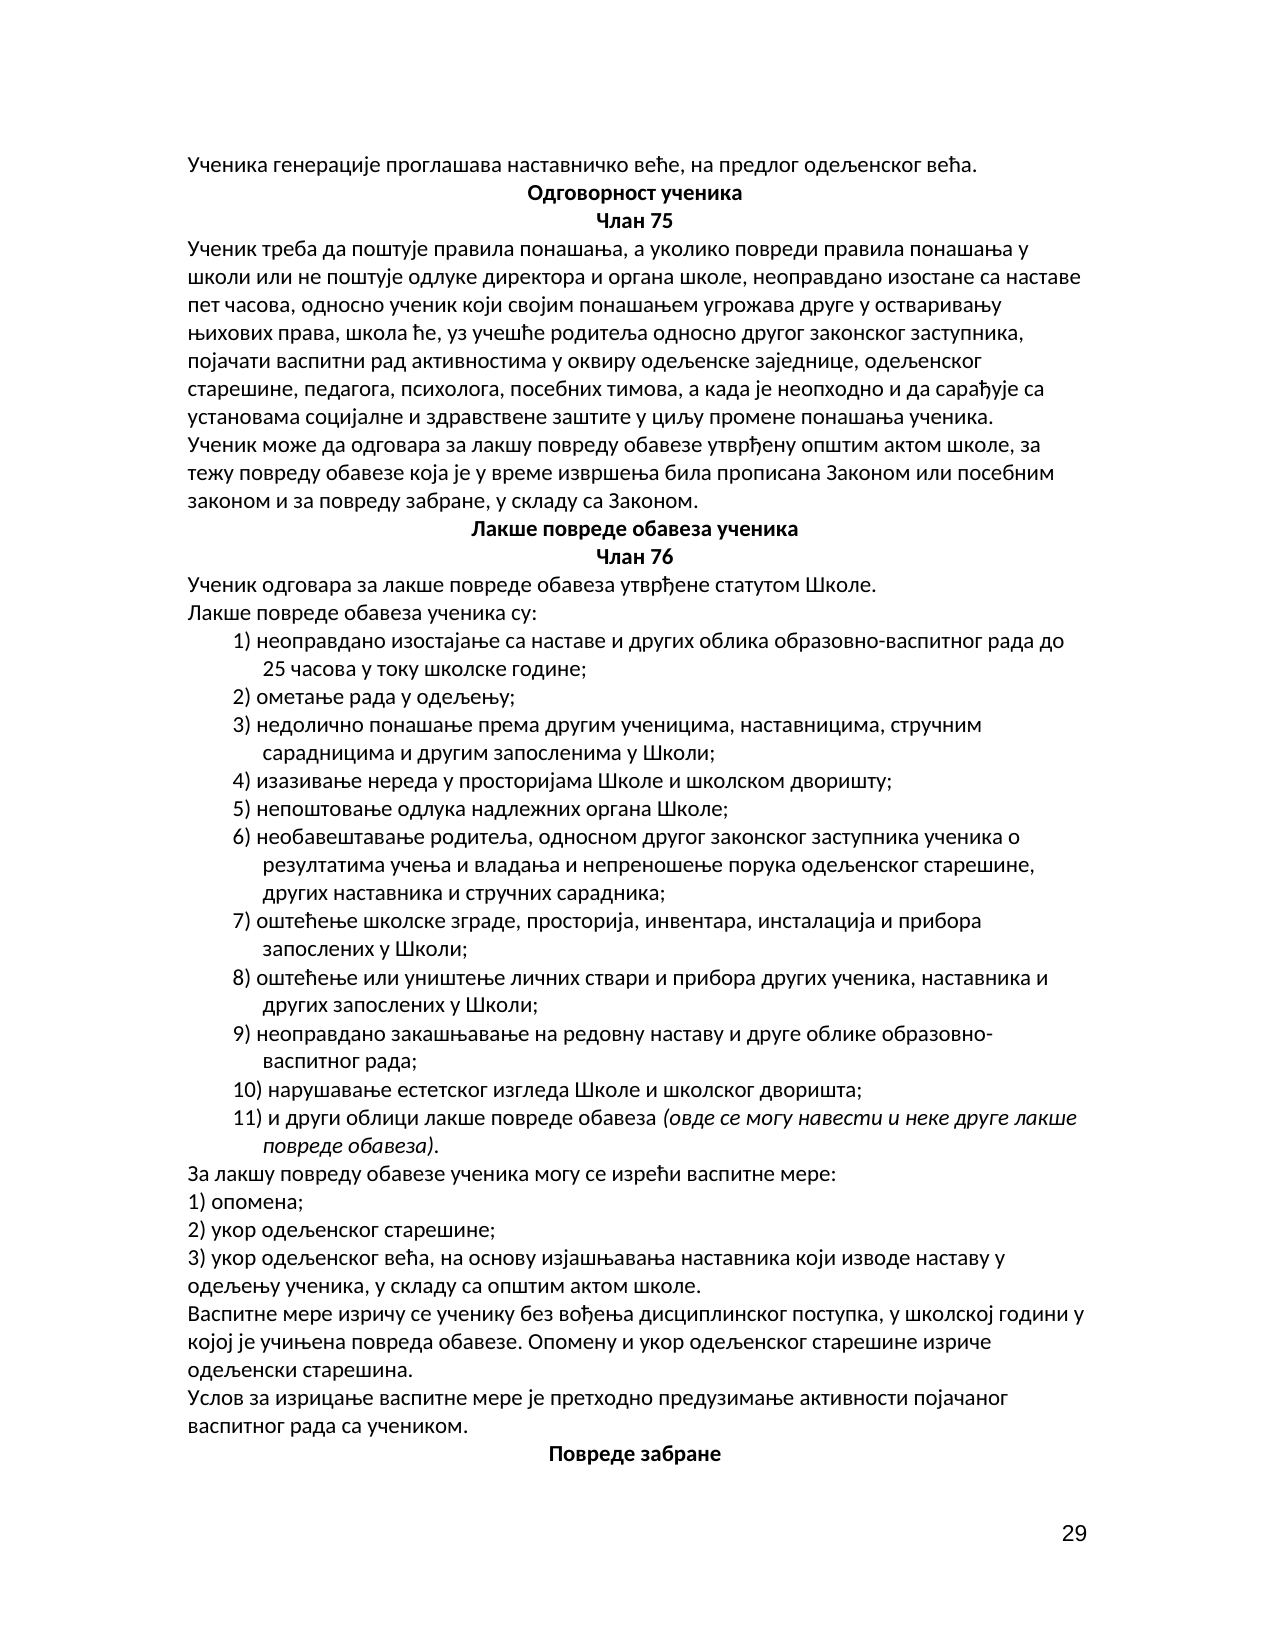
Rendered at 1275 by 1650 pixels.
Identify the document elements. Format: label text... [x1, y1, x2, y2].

text Ученика генерације проглашава наставничко веће, на предлог одељенског већа. [187, 150, 1087, 178]
text Услов за изрицање васпитне мере је претходно предузимање активности појачаног васпитног рада са учеником. [187, 1383, 1087, 1439]
text 3) укор одељенског већа, на основу изјашњавања наставника који изводе наставу у одељењу ученика, у складу са општим актом школе. [187, 1243, 1087, 1299]
text Ученик може да одговара за лакшу повреду обавезе утврђену општим актом школе, за тежу повреду обавезе која је у време извршења била прописана Законом или посебним законом и за повреду забране, у складу са Законом. [187, 430, 1087, 514]
text Ученик треба да поштује правила понашања, а уколико повреди правила понашања у школи или не поштује одлуке директора и органа школе, неоправдано изостане са наставе пет часова, односно ученик који својим понашањем угрожава друге у остваривању њихових права, школа ће, уз учешће родитеља односно другог законског заступника, појачати васпитни рад активностима у оквиру одељенске заједнице, одељенског старешине, педагога, психолога, посебних тимова, а када је неопходно и да сарађује са установама социјалне и здравствене заштите у циљу промене понашања ученика. [187, 234, 1087, 430]
text Васпитне мере изричу се ученику без вођења дисциплинског поступка, у школској години у којој је учињена повреда обавезе. Опомену и укор одељенског старешине изриче одељенски старешина. [187, 1299, 1087, 1383]
text Одговорност ученика [187, 178, 1087, 206]
text 1) неоправдано изостајање са наставе и других облика образовно-васпитног рада до 25 часова у току школске године; [232, 626, 1087, 682]
text Ученик одговара за лакше повреде обавеза утврђене статутом Школе. [187, 570, 1087, 598]
text 3) недолично понашање према другим ученицима, наставницима, стручним сарадницима и другим запосленима у Школи; [232, 710, 1087, 766]
text Повреде забране [187, 1439, 1087, 1467]
text Лакше повреде обавеза ученика су: [187, 598, 1087, 626]
text За лакшу повреду обавезе ученика могу се изрећи васпитне мере: [187, 1159, 1087, 1187]
text 10) нарушавање естетског изгледа Школе и школског дворишта; [232, 1075, 1087, 1103]
text 2) укор одељенског старешине; [187, 1215, 1087, 1243]
text 8) оштећење или уништење личних ствари и прибора других ученика, наставника и других запослених у Школи; [232, 963, 1087, 1019]
text Члан 76 [187, 542, 1087, 570]
text 9) неоправдано закашњавање на редовну наставу и друге облике образовно-васпитног рада; [232, 1019, 1087, 1075]
text 2) ометање рада у одељењу; [232, 682, 1087, 710]
text 1) опомена; [187, 1187, 1087, 1215]
text 4) изазивање нереда у просторијама Школе и школском дворишту; [232, 766, 1087, 794]
text Члан 75 [187, 206, 1087, 234]
text Лакше повреде обавеза ученика [187, 514, 1087, 542]
text 5) непоштовање одлука надлежних органа Школе; [232, 794, 1087, 822]
text 11) и други облици лакше повреде обавеза (овде се могу навести и неке друге лакше повреде обавеза). [232, 1103, 1087, 1159]
text 7) оштећење школске зграде, просторија, инвентара, инсталација и прибора запослених у Школи; [232, 907, 1087, 963]
text 6) необавештавање родитеља, односном другог законског заступника ученика о резултатима учења и владања и непреношење порука одељенског старешине, других наставника и стручних сарадника; [232, 822, 1087, 907]
